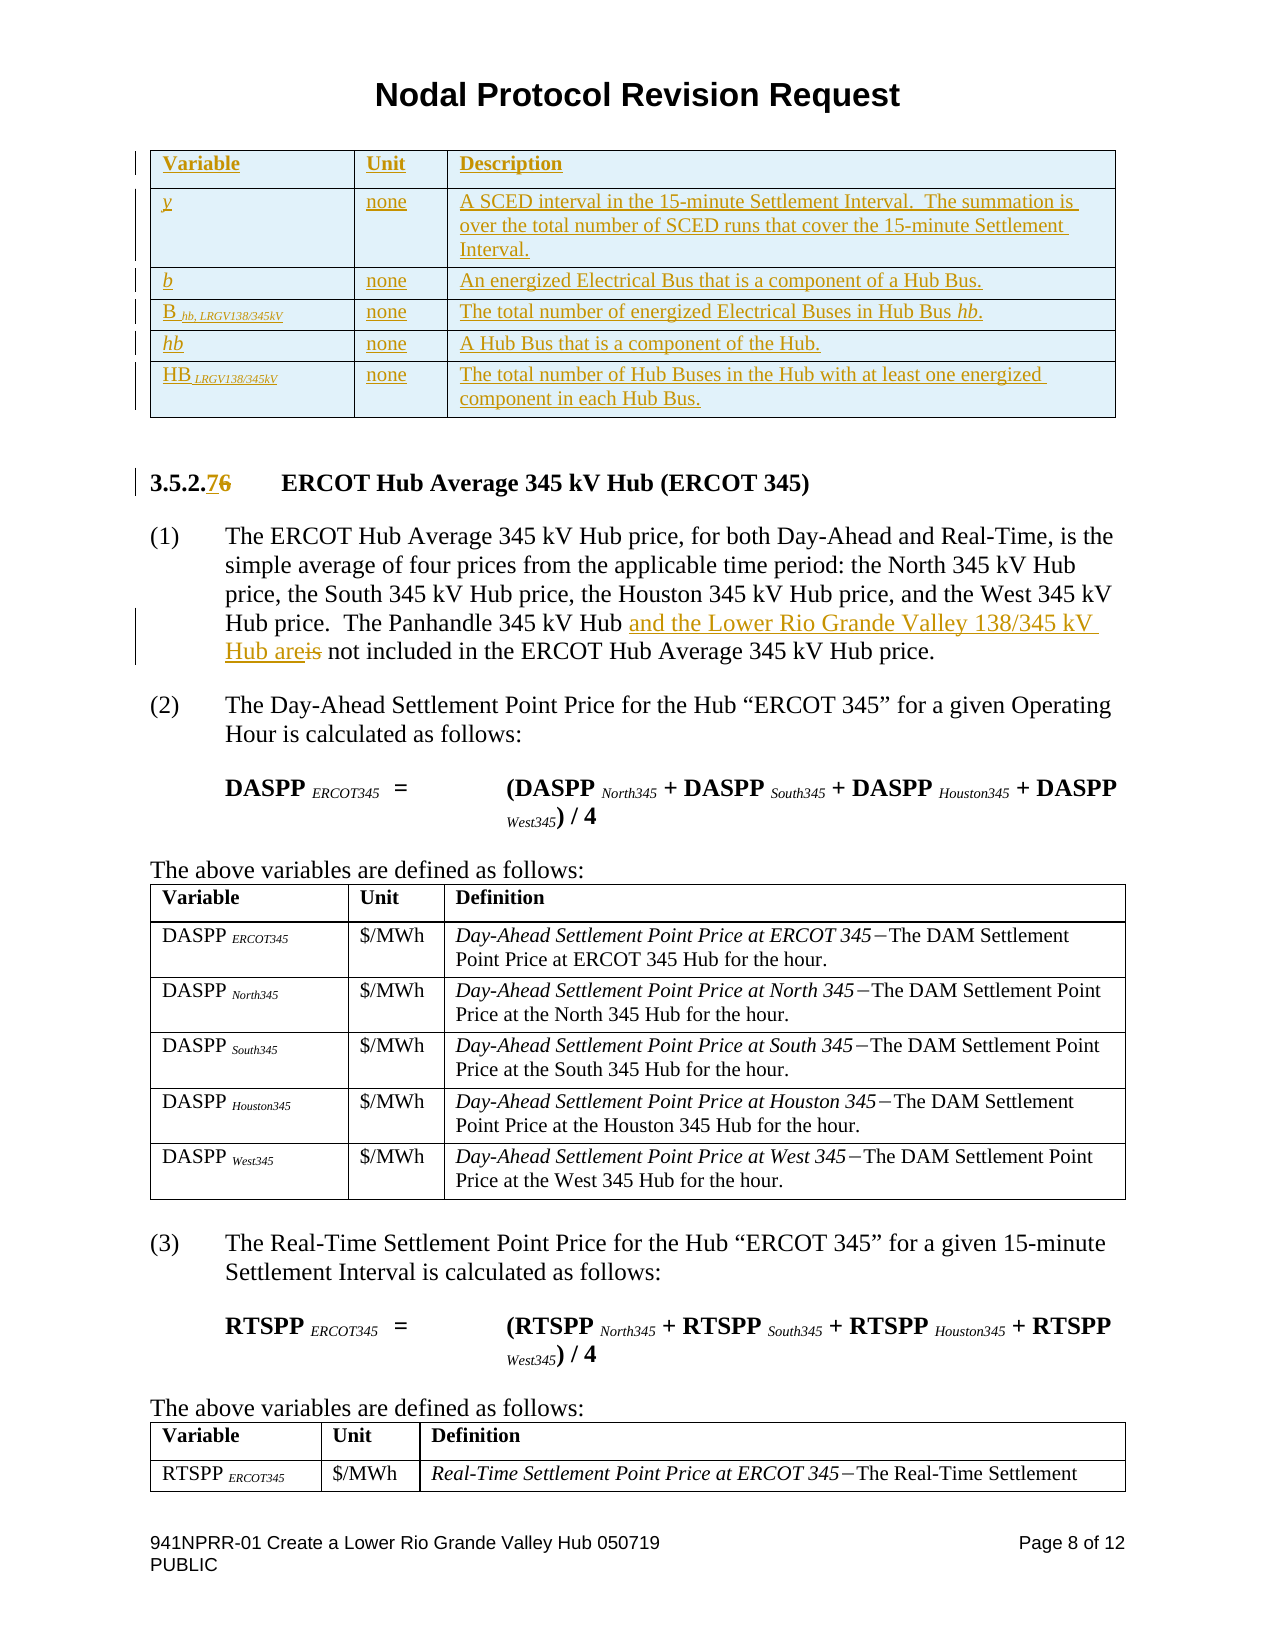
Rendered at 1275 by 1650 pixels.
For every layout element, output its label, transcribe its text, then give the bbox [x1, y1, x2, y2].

table_header Unit [349, 885, 444, 921]
text DASPP ERCOT345 = (DASPP North345 + DASPP South345 + DASPP Houston345 + DASPP West345) / 4 [225, 773, 1125, 830]
table_cell $/MWh [349, 1089, 444, 1143]
table_header Unit [322, 1423, 419, 1460]
table_cell $/MWh [349, 978, 444, 1032]
table_cell Day-Ahead Settlement Point Price at South 345The DAM Settlement Point Price at the South 345 Hub for the hour. [445, 1033, 1125, 1088]
text (1) The ERCOT Hub Average 345 kV Hub price, for both Day-Ahead and Real-Time, is the simple average of four prices from the applicable time period: the North 345 kV Hub price, the South 345 kV Hub price, the Houston 345 kV Hub price, and the West 345 kV Hub price. The Panhandle 345 kV Hub not included in the ERCOT Hub Average 345 kV Hub price. [150, 521, 1125, 665]
table_cell DASPP South345 [151, 1033, 348, 1088]
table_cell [421, 1461, 1125, 1491]
text (3) The Real-Time Settlement Point Price for the Hub “ERCOT 345” for a given 15-minute Settlement Interval is calculated as follows: [150, 1228, 1125, 1286]
text The above variables are defined as follows: [150, 1393, 1125, 1422]
text (2) The Day-Ahead Settlement Point Price for the Hub “ERCOT 345” for a given Operating Hour is calculated as follows: [150, 690, 1125, 748]
table_header Definition [421, 1423, 1125, 1460]
table_cell RTSPP ERCOT345 [151, 1461, 321, 1491]
text 3.5.2. ERCOT Hub Average 345 kV Hub (ERCOT 345) [150, 468, 1125, 496]
table_cell Day-Ahead Settlement Point Price at ERCOT 345The DAM Settlement Point Price at ERCOT 345 Hub for the hour. [445, 923, 1125, 977]
table_cell $/MWh [349, 1033, 444, 1088]
table_cell DASPP North345 [151, 978, 348, 1032]
table_header Variable [151, 1423, 321, 1460]
table_header Definition [445, 885, 1125, 921]
table_cell DASPP ERCOT345 [151, 923, 348, 977]
table_cell $/MWh [349, 1144, 444, 1198]
table_cell Day-Ahead Settlement Point Price at West 345The DAM Settlement Point Price at the West 345 Hub for the hour. [445, 1144, 1125, 1198]
table_cell Day-Ahead Settlement Point Price at North 345The DAM Settlement Point Price at the North 345 Hub for the hour. [445, 978, 1125, 1032]
table_cell DASPP West345 [151, 1144, 348, 1198]
table_cell DASPP Houston345 [151, 1089, 348, 1143]
table_cell $/MWh [349, 923, 444, 977]
table_header Variable [151, 885, 348, 921]
text RTSPP ERCOT345 = (RTSPP North345 + RTSPP South345 + RTSPP Houston345 + RTSPP West345) / 4 [225, 1311, 1125, 1368]
table_cell $/MWh [322, 1461, 419, 1491]
table_cell Day-Ahead Settlement Point Price at Houston 345The DAM Settlement Point Price at the Houston 345 Hub for the hour. [445, 1089, 1125, 1143]
text The above variables are defined as follows: [150, 855, 1125, 884]
